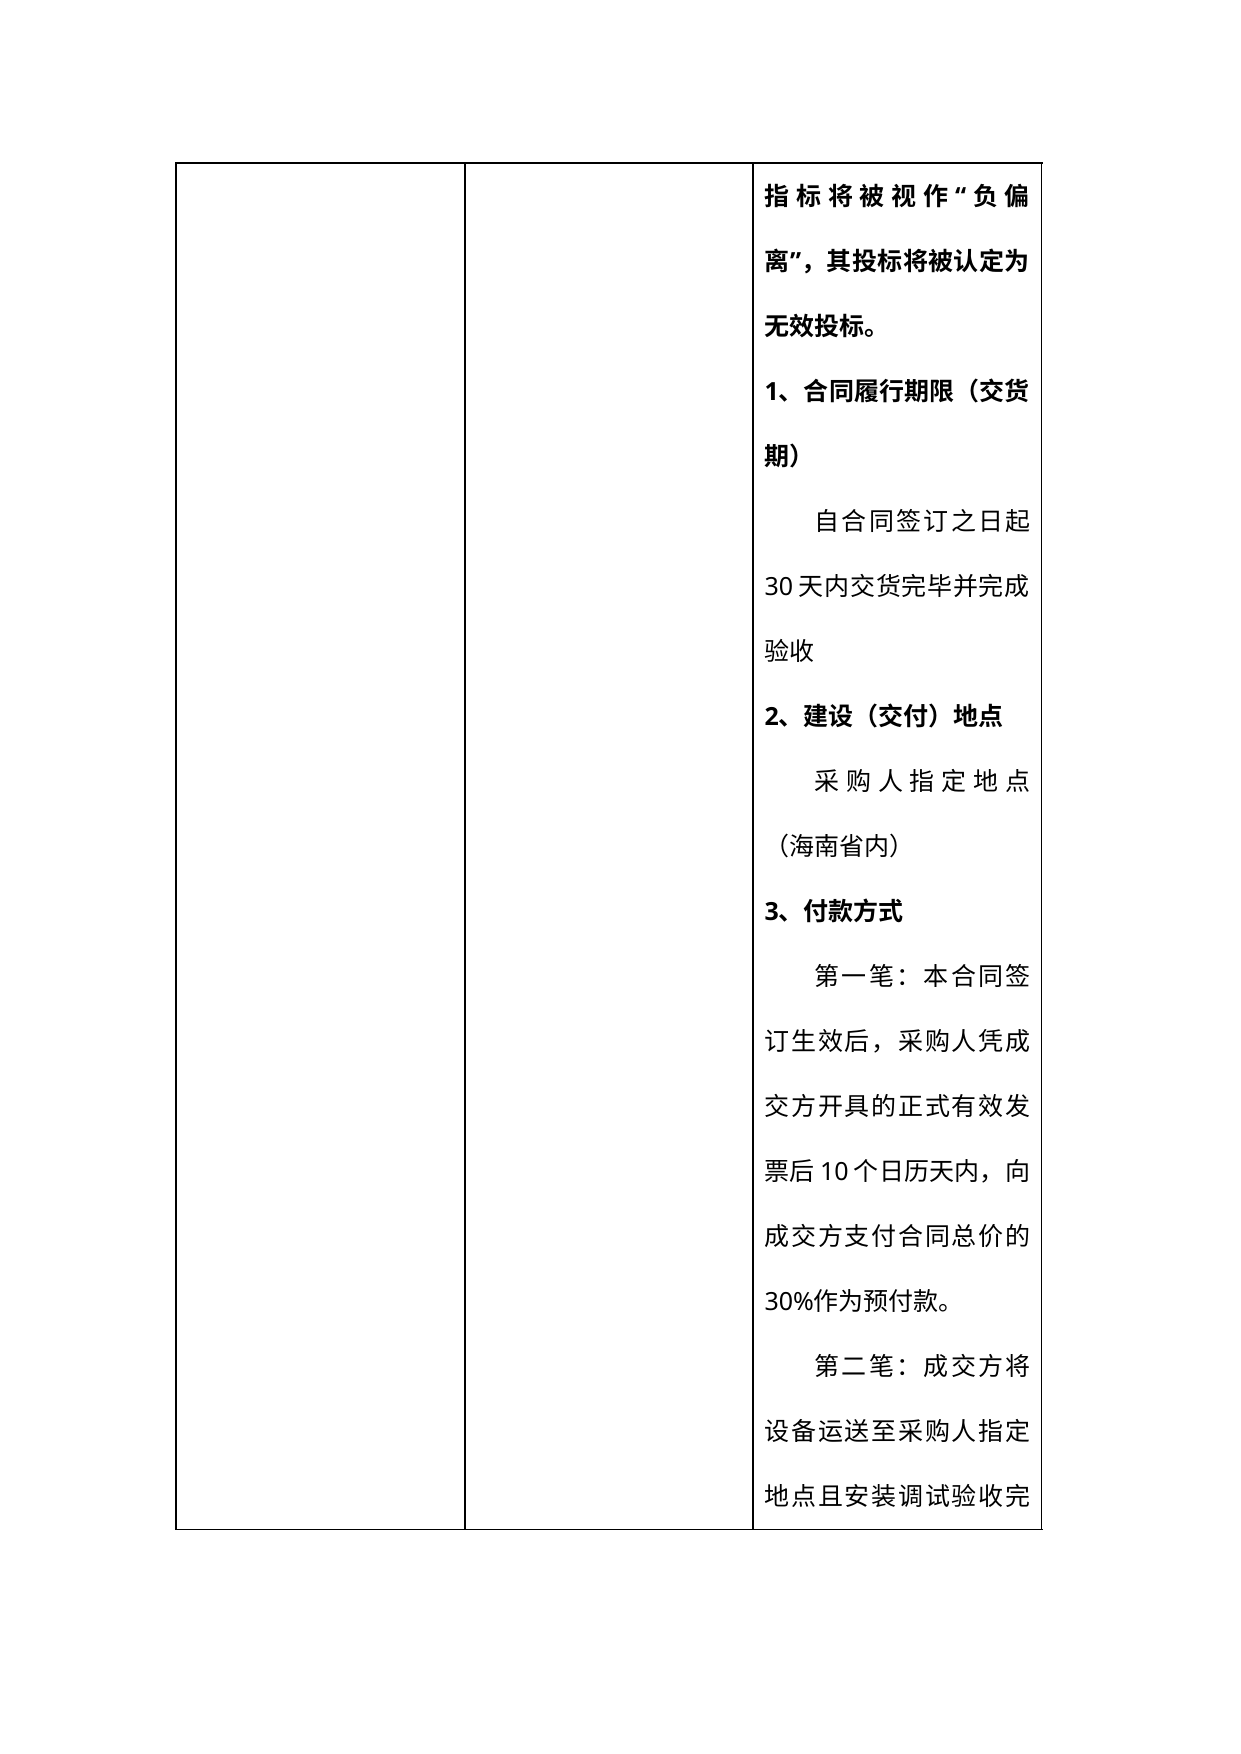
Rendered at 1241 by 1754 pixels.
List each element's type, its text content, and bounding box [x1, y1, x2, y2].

table_cell 1 [466, 164, 752, 1528]
table_cell [177, 164, 464, 1528]
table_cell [754, 164, 1041, 1528]
